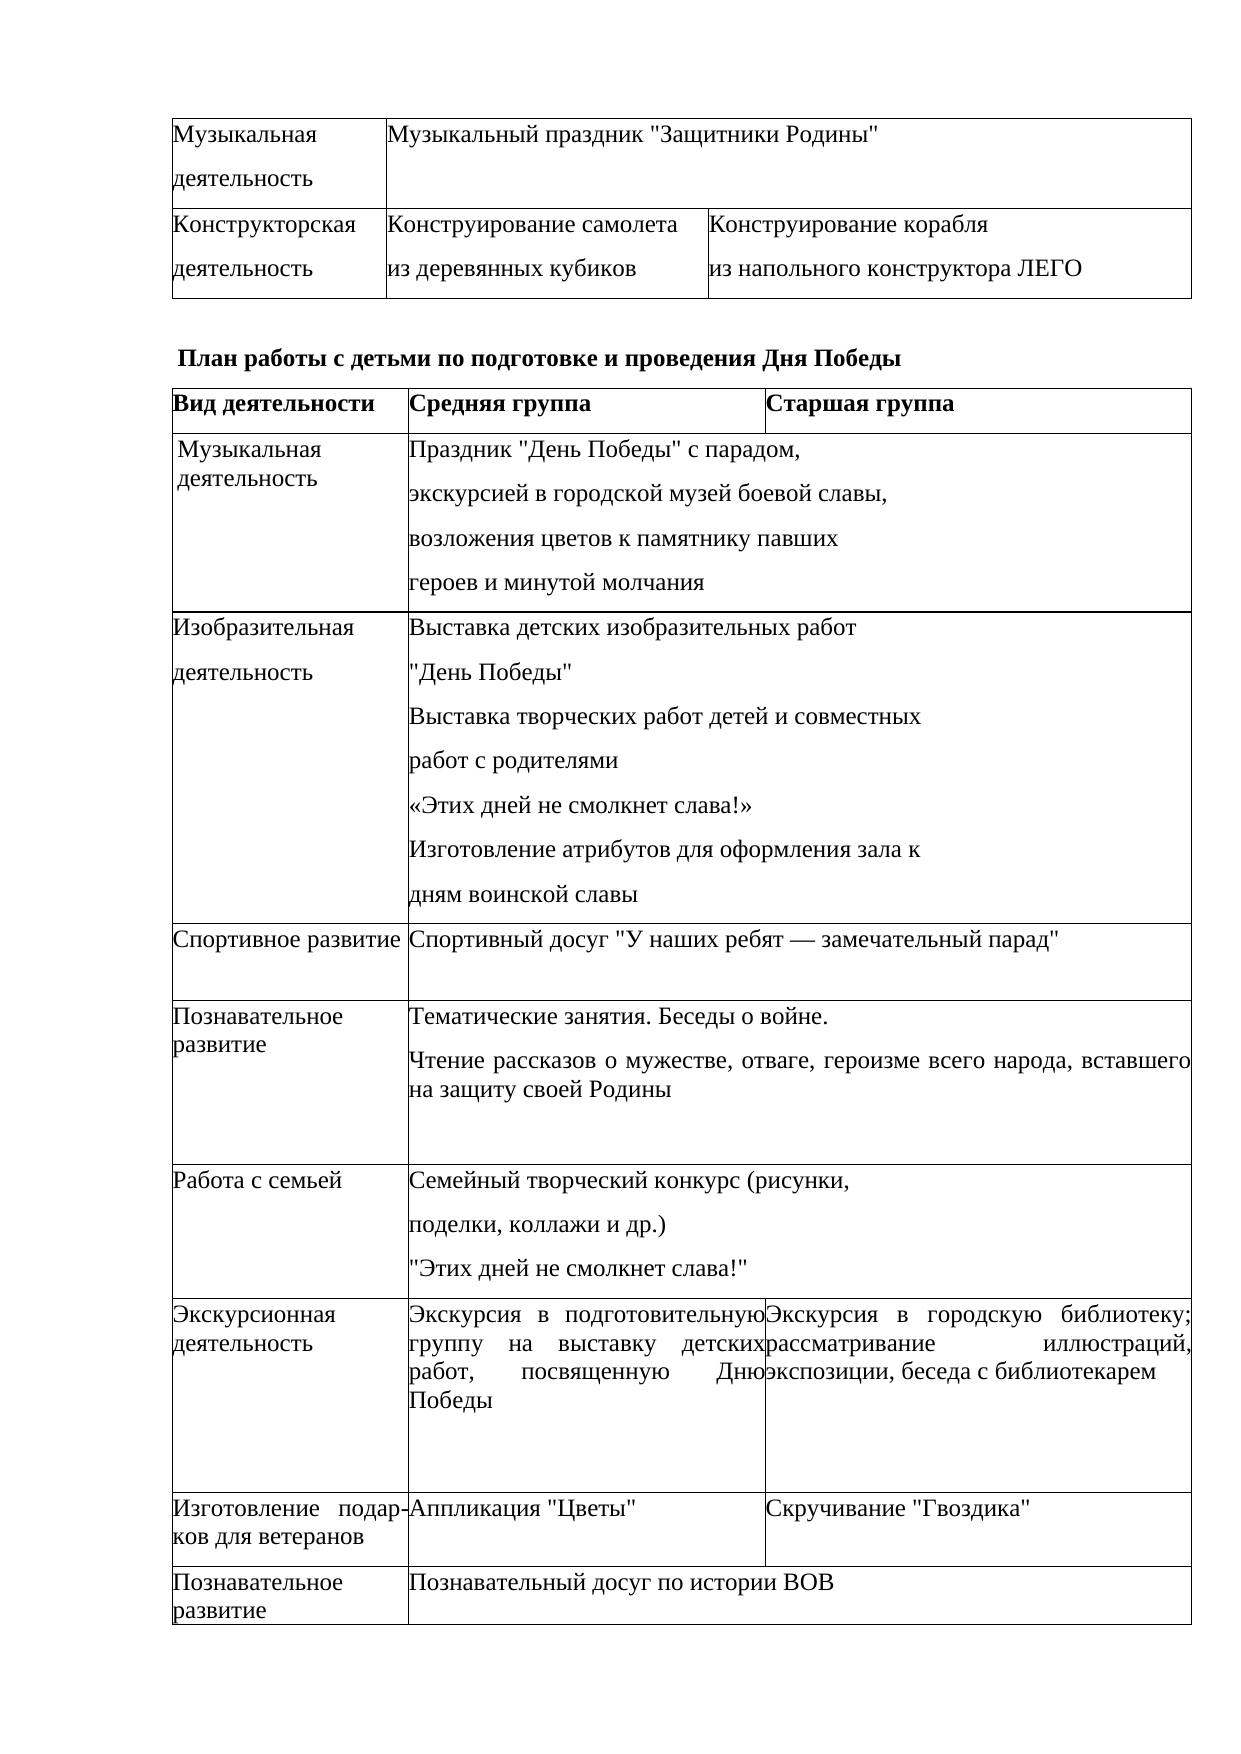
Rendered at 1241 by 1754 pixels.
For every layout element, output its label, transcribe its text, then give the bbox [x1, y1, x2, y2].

table_cell Экскурсия в подготовительную группу на выставку детских работ, посвященную Дню Победы [409, 1299, 765, 1492]
table_cell Праздник "День Победы" с парадом, экскурсией в городской музей боевой славы, возложения цветов к памятнику павших героев и минутой молчания [409, 434, 1191, 611]
table_cell Изобразительная деятельность [173, 613, 408, 923]
table_cell Музыкальная деятельность [173, 434, 408, 611]
table_cell Аппликация "Цветы" [409, 1493, 765, 1566]
table_header Средняя группа [409, 389, 765, 433]
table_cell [173, 1567, 408, 1624]
table_cell Экскурсионная деятельность [173, 1299, 408, 1492]
table_cell Тематические занятия. Беседы о войне. Чтение рассказов о мужестве, отваге, героизме всего народа, вставшего на защиту своей Родины [409, 1001, 1191, 1164]
table_cell Музыкальный праздник "Защитники Родины" [387, 119, 1191, 208]
table_cell Спортивное развитие [173, 924, 408, 1000]
table_header Старшая группа [766, 389, 1191, 433]
table_cell Изготовление подарков для ветеранов [173, 1493, 408, 1566]
table_cell Скручивание "Гвоздика" [766, 1493, 1191, 1566]
table_cell Работа с семьей [173, 1165, 408, 1298]
text План работы с детьми по подготовке и проведения Дня Победы [177, 343, 1152, 372]
table_cell Конструирование самолета из деревянных кубиков [387, 209, 708, 298]
table_cell Конструирование корабля из напольного конструктора ЛЕГО [709, 209, 1191, 298]
table_cell Спортивный досуг "У наших ребят — замечательный парад" [409, 924, 1191, 1000]
table_cell Экскурсия в городскую библиотеку; рассматривание иллюстраций, экспозиции, беседа с библиотекарем [766, 1299, 1191, 1492]
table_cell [409, 1567, 1191, 1624]
table_cell Семейный творческий конкурс (рисунки, поделки, коллажи и др.) "Этих дней не смолкнет слава!" [409, 1165, 1191, 1298]
table_cell Выставка детских изобразительных работ "День Победы" Выставка творческих работ детей и совместных работ с родителями «Этих дней не смолкнет слава!» Изготовление атрибутов для оформления зала к дням воинской славы [409, 613, 1191, 923]
table_cell Конструкторская деятельность [173, 209, 386, 298]
table_cell Познавательное развитие [173, 1001, 408, 1164]
table_header Вид деятельности [173, 389, 408, 433]
table_cell Музыкальная деятельность [173, 119, 386, 208]
